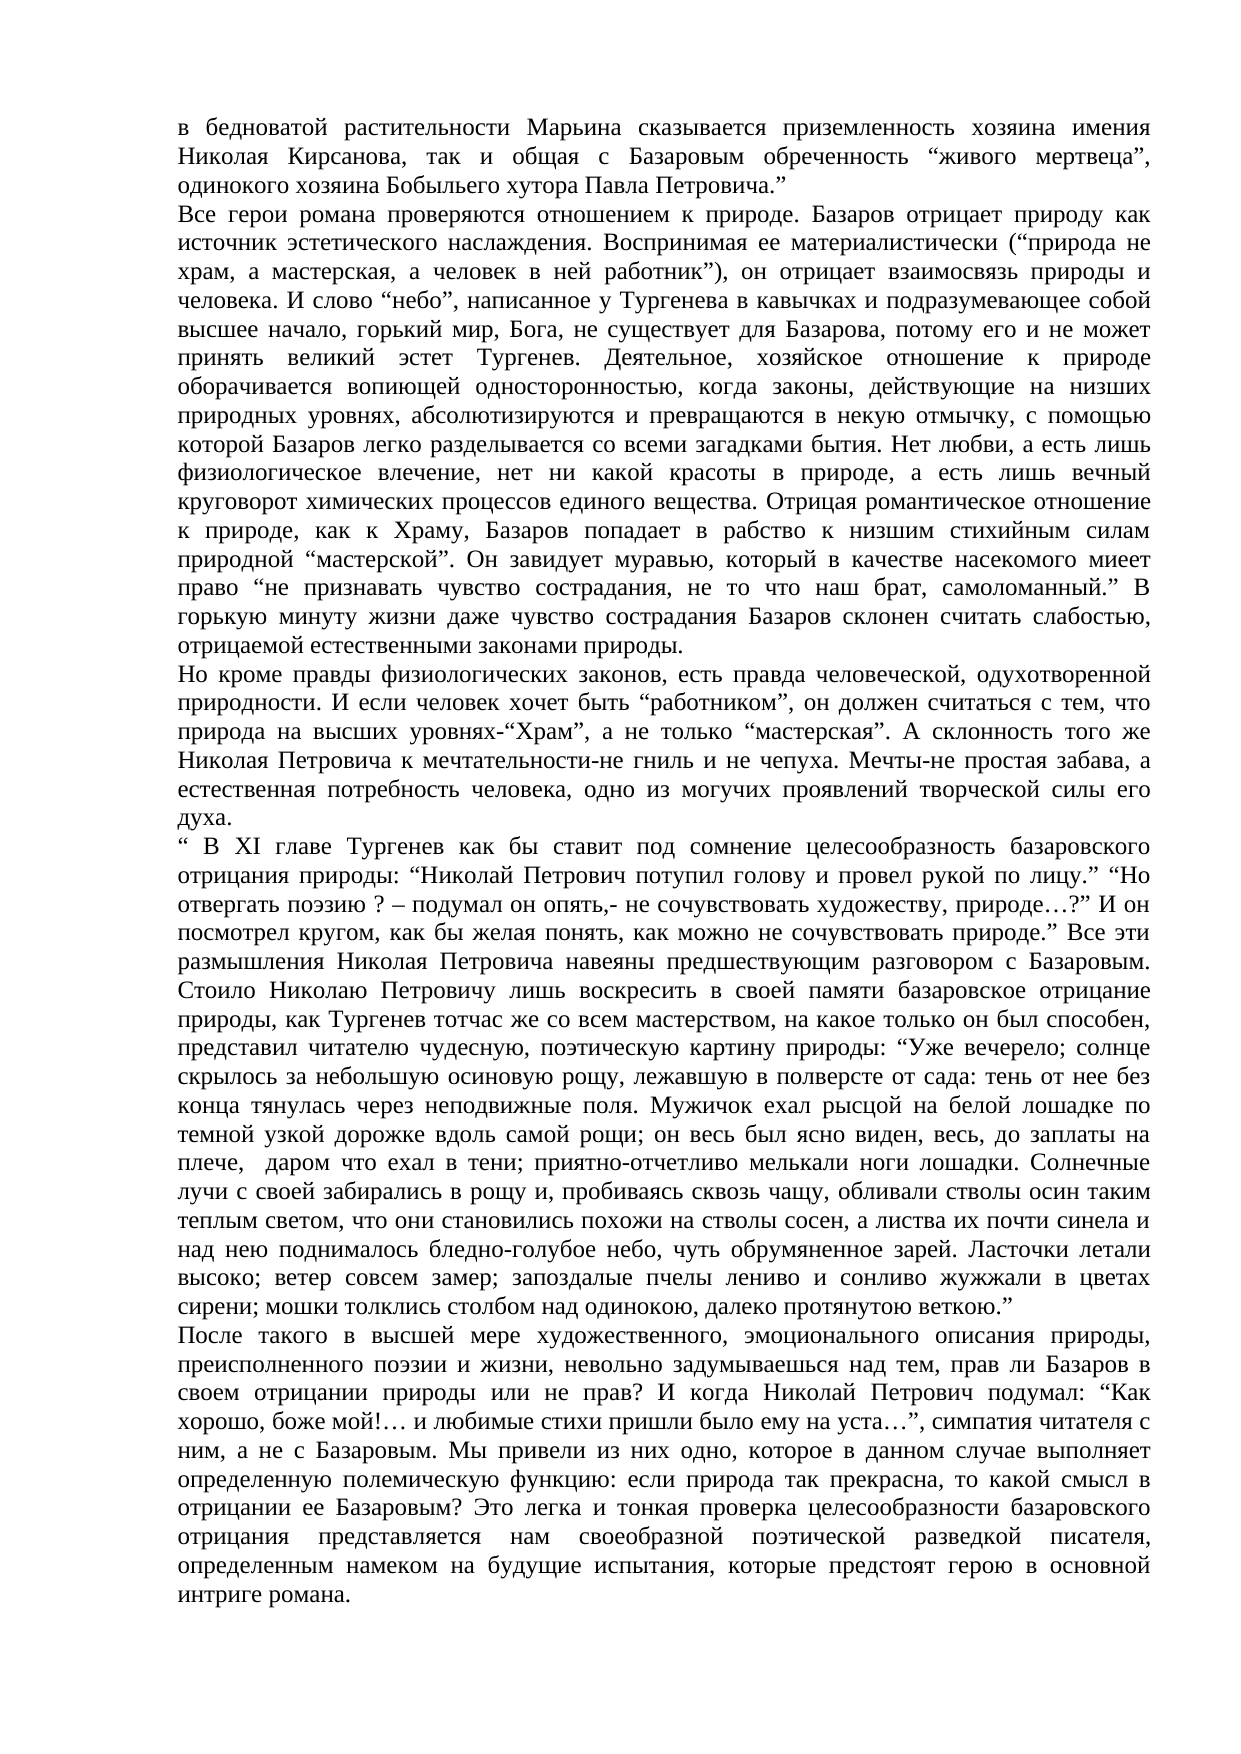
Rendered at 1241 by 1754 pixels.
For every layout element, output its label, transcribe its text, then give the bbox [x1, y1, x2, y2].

text “ В XI главе Тургенев как бы ставит под сомнение целесообразность базаровского отрицания природы: “Николай Петрович потупил голову и провел рукой по лицу.” “Но отвергать поэзию ? – подумал он опять,- не сочувствовать художеству, природе…?” И он посмотрел кругом, как бы желая понять, как можно не сочувствовать природе.” Все эти размышления Николая Петровича навеяны предшествующим разговором с Базаровым. Стоило Николаю Петровичу лишь воскресить в своей памяти базаровское отрицание природы, как Тургенев тотчас же со всем мастерством, на какое только он был способен, представил читателю чудесную, поэтическую картину природы: “Уже вечерело; солнце скрылось за небольшую осиновую рощу, лежавшую в полверсте от сада: тень от нее без конца тянулась через неподвижные поля. Мужичок ехал рысцой на белой лошадке по темной узкой дорожке вдоль самой рощи; он весь был ясно виден, весь, до заплаты на плече, даром что ехал в тени; приятно-отчетливо мелькали ноги лошадки. Солнечные лучи с своей забирались в рощу и, пробиваясь сквозь чащу, обливали стволы осин таким теплым светом, что они становились похожи на стволы сосен, а листва их почти синела и над нею поднималось бледно-голубое небо, чуть обрумяненное зарей. Ласточки летали высоко; ветер совсем замер; запоздалые пчелы лениво и сонливо жужжали в цветах сирени; мошки толклись столбом над одинокою, далеко протянутою веткою.” [177, 831, 1152, 1320]
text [177, 112, 1152, 199]
text Все герои романа проверяются отношением к природе. Базаров отрицает природу как источник эстетического наслаждения. Воспринимая ее материалистически (“природа не храм, а мастерская, а человек в ней работник”), он отрицает взаимосвязь природы и человека. И слово “небо”, написанное у Тургенева в кавычках и подразумевающее собой высшее начало, горький мир, Бога, не существует для Базарова, потому его и не может принять великий эстет Тургенев. Деятельное, хозяйское отношение к природе оборачивается вопиющей односторонностью, когда законы, действующие на низших природных уровнях, абсолютизируются и превращаются в некую отмычку, с помощью которой Базаров легко разделывается со всеми загадками бытия. Нет любви, а есть лишь физиологическое влечение, нет ни какой красоты в природе, а есть лишь вечный круговорот химических процессов единого вещества. Отрицая романтическое отношение к природе, как к Храму, Базаров попадает в рабство к низшим стихийным силам природной “мастерской”. Он завидует муравью, который в качестве насекомого миеет право “не признавать чувство сострадания, не то что наш брат, самоломанный.” В горькую минуту жизни даже чувство сострадания Базаров склонен считать слабостью, отрицаемой естественными законами природы. [177, 199, 1152, 659]
text Но кроме правды физиологических законов, есть правда человеческой, одухотворенной природности. И если человек хочет быть “работником”, он должен считаться с тем, что природа на высших уровнях-“Храм”, а не только “мастерская”. А склонность того же Николая Петровича к мечтательности-не гниль и не чепуха. Мечты-не простая забава, а естественная потребность человека, одно из могучих проявлений творческой силы его духа. [177, 659, 1152, 831]
text После такого в высшей мере художественного, эмоционального описания природы, преисполненного поэзии и жизни, невольно задумываешься над тем, прав ли Базаров в своем отрицании природы или не прав? И когда Николай Петрович подумал: “Как хорошо, боже мой!… и любимые стихи пришли было ему на уста…”, симпатия читателя с ним, а не с Базаровым. Мы привели из них одно, которое в данном случае выполняет определенную полемическую функцию: если природа так прекрасна, то какой смысл в отрицании ее Базаровым? Это легка и тонкая проверка целесообразности базаровского отрицания представляется нам своеобразной поэтической разведкой писателя, определенным намеком на будущие испытания, которые предстоят герою в основной интриге романа. [177, 1320, 1152, 1607]
